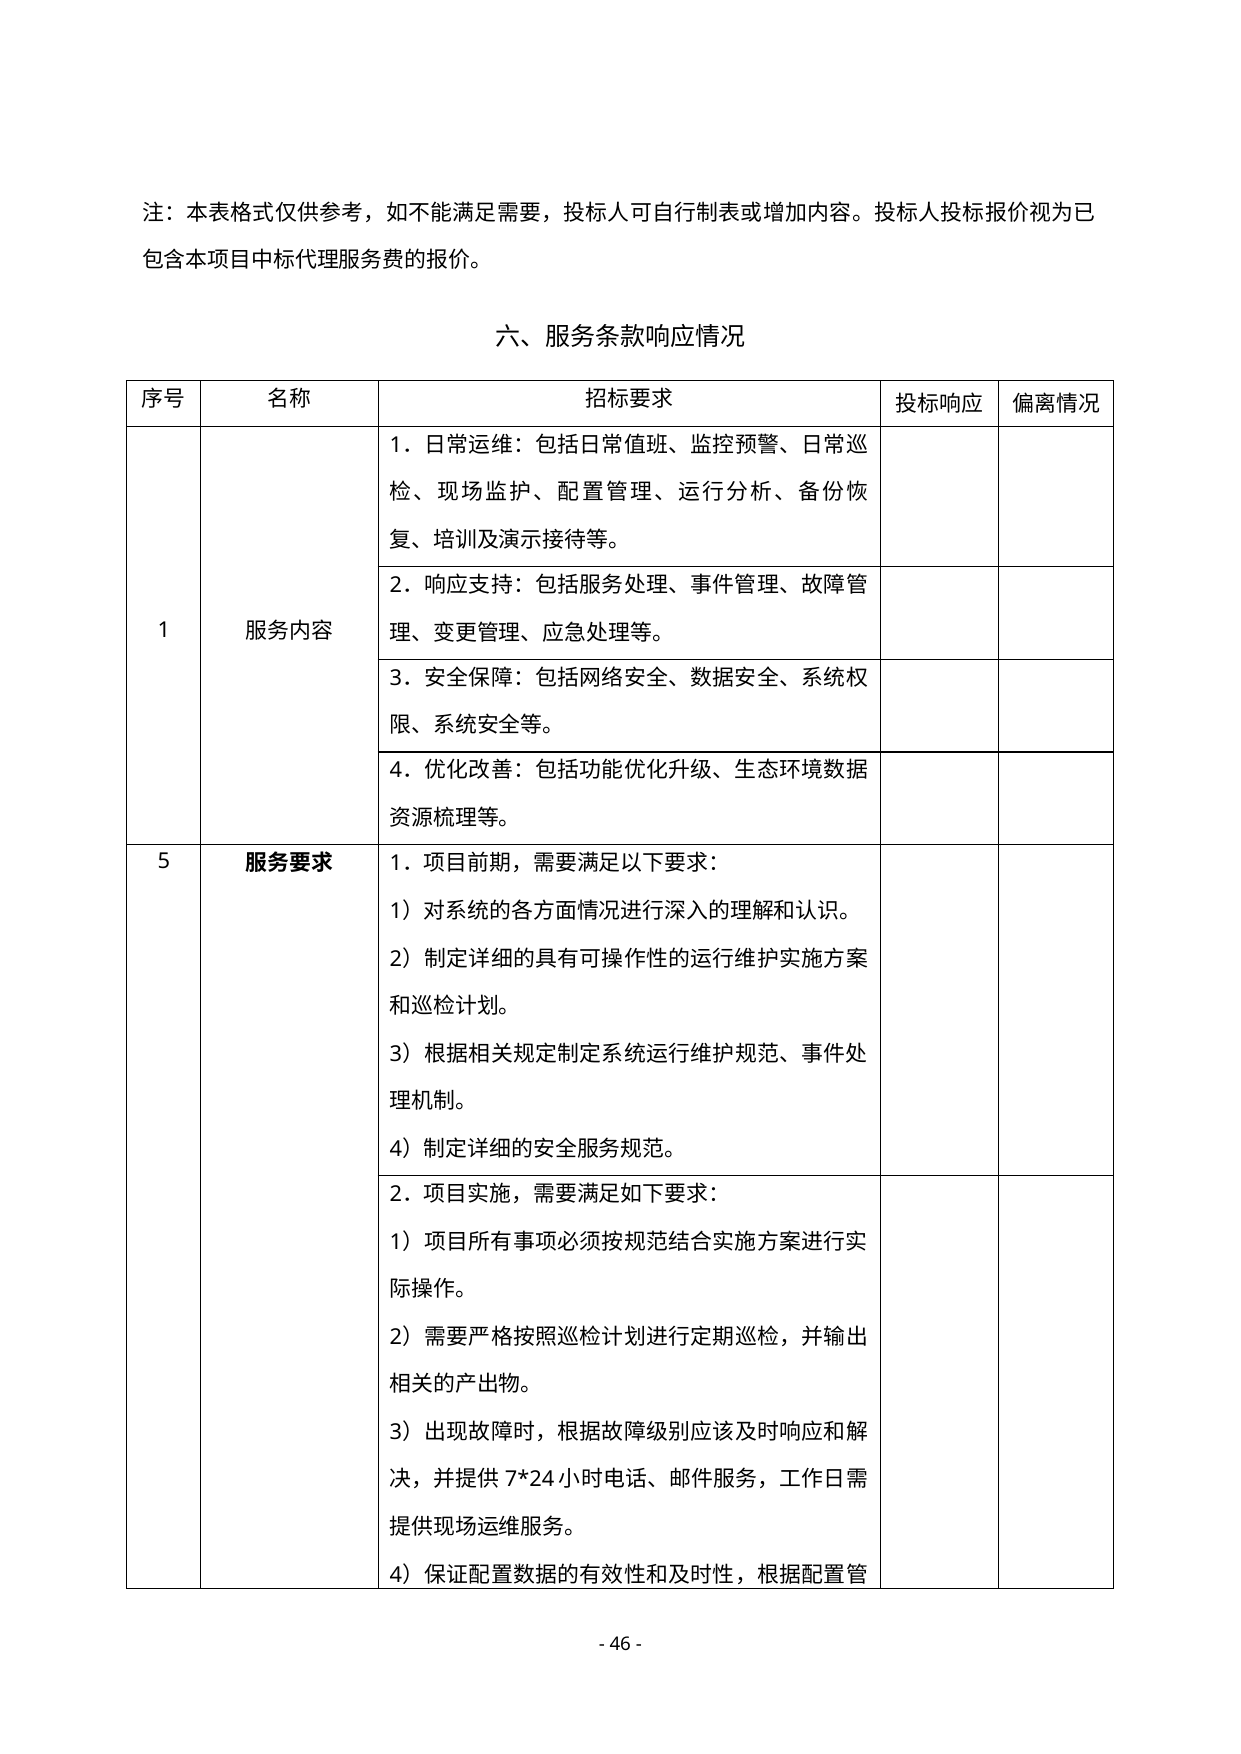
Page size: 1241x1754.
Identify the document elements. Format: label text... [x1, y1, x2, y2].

table_cell 服务要求 [201, 845, 378, 1588]
table_cell [999, 845, 1113, 1175]
table_cell [881, 660, 998, 751]
table_cell [881, 845, 998, 1175]
table_cell [881, 567, 998, 659]
table_cell 5 [127, 845, 200, 1588]
table_header 偏离情况 [999, 381, 1113, 426]
table_cell 服务内容 [201, 427, 378, 844]
table_header 序号 [127, 381, 200, 426]
table_cell 1 [127, 427, 200, 844]
table_cell 1．项目前期，需要满足以下要求： 1）对系统的各方面情况进行深入的理解和认识。 2）制定详细的具有可操作性的运行维护实施方案和巡检计划。 3）根据相关规定制定系统运行维护规范、事件处理机制。 4）制定详细的安全服务规范。 [379, 845, 880, 1175]
subtitle 六、服务条款响应情况 [142, 317, 1098, 353]
table_header 招标要求 [379, 381, 880, 426]
table_cell [999, 567, 1113, 659]
table_header 投标响应 [881, 381, 998, 426]
table_cell [881, 427, 998, 566]
table_cell 4．优化改善：包括功能优化升级、生态环境数据资源梳理等。 [379, 753, 880, 844]
table_cell 2．响应支持：包括服务处理、事件管理、故障管理、变更管理、应急处理等。 [379, 567, 880, 659]
table_cell [999, 427, 1113, 566]
table_cell 3．安全保障：包括网络安全、数据安全、系统权限、系统安全等。 [379, 660, 880, 751]
table_header 名称 [201, 381, 378, 426]
table_cell [881, 753, 998, 844]
table_cell 1．日常运维：包括日常值班、监控预警、日常巡检、现场监护、配置管理、运行分析、备份恢复、培训及演示接待等。 [379, 427, 880, 566]
table_cell [999, 753, 1113, 844]
table_cell [999, 1176, 1113, 1588]
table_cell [379, 1176, 880, 1588]
table_cell [881, 1176, 998, 1588]
text 注：本表格式仅供参考，如不能满足需要，投标人可自行制表或增加内容。投标人投标报价视为已包含本项目中标代理服务费的报价。 [142, 195, 1098, 274]
table_cell [999, 660, 1113, 751]
